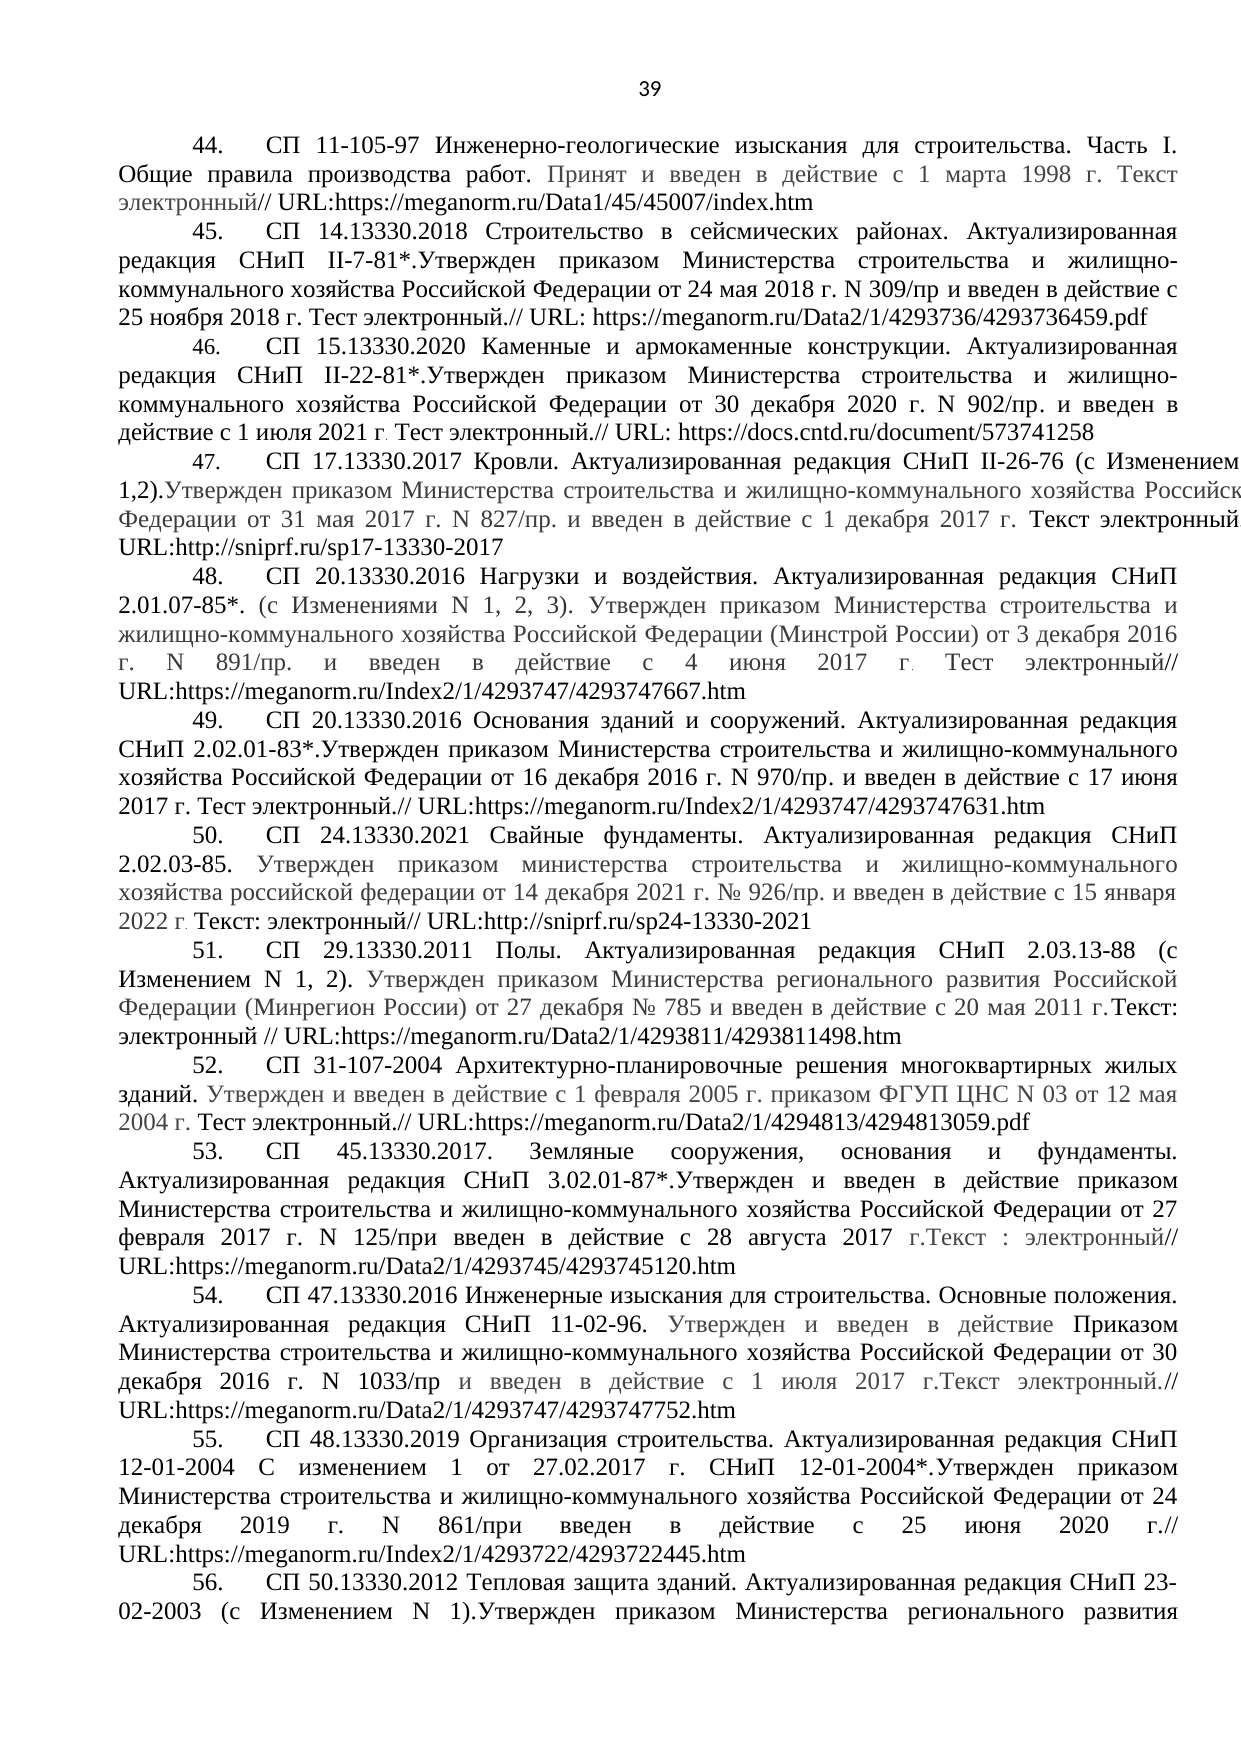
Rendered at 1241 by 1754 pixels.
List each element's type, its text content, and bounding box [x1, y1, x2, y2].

list СП 20.13330.2016 Нагрузки и воздействия. Актуализированная редакция СНиП 2.01.07-85*. (с Изменениями N 1, 2, 3). Утвержден приказом Министерства строительства и жилищно-коммунального хозяйства Российской Федерации (Минстрой России) от 3 декабря 2016 г. N 891/пр. и введен в действие с 4 июня 2017 г. Тест электронный// URL:https://meganorm.ru/Index2/1/4293747/4293747667.htm [118, 561, 1178, 619]
list СП 48.13330.2019 Организация строительства. Актуализированная редакция СНиП 12-01-2004 С изменением 1 от 27.02.2017 г. СНиП 12-01-2004*.Утвержден приказом Министерства строительства и жилищно-коммунального хозяйства Российской Федерации от 24 декабря 2019 г. N 861/при введен в действие с 25 июня 2020 г.// URL:https://meganorm.ru/Index2/1/4293722/4293722445.htm [118, 1510, 1178, 1567]
list СП 47.13330.2016 Инженерные изыскания для строительства. Основные положения. Актуализированная редакция СНиП 11-02-96. Утвержден и введен в действие Приказом Министерства строительства и жилищно-коммунального хозяйства Российской Федерации от 30 декабря 2016 г. N 1033/пр и введен в действие с 1 июля 2017 г.Текст электронный.// URL:https://meganorm.ru/Data2/1/4293747/4293747752.htm [118, 1280, 1178, 1338]
list СП 45.13330.2017. Земляные сооружения, основания и фундаменты. Актуализированная редакция СНиП 3.02.01-87*.Утвержден и введен в действие приказом Министерства строительства и жилищно-коммунального хозяйства Российской Федерации от 27 февраля 2017 г. N 125/при введен в действие с 28 августа 2017 г.Текст : электронный// URL:https://meganorm.ru/Data2/1/4293745/4293745120.htm [118, 1136, 1178, 1194]
list СП 45.13330.2017. Земляные сооружения, основания и фундаменты. Актуализированная редакция СНиП 3.02.01-87*.Утвержден и введен в действие приказом Министерства строительства и жилищно-коммунального хозяйства Российской Федерации от 27 февраля 2017 г. N 125/при введен в действие с 28 августа 2017 г.Текст : электронный// URL:https://meganorm.ru/Data2/1/4293745/4293745120.htm [118, 1222, 1178, 1280]
list СП 11-105-97 Инженерно-геологические изыскания для строительства. Часть I. Общие правила производства работ. Принят и введен в действие с 1 марта 1998 г. Текст электронный// URL:https://meganorm.ru/Data1/45/45007/index.htm [118, 130, 1178, 216]
list СП 31-107-2004 Архитектурно-планировочные решения многоквартирных жилых зданий. Утвержден и введен в действие с 1 февраля 2005 г. приказом ФГУП ЦНС N 03 от 12 мая 2004 г. Тест электронный.// URL:https://meganorm.ru/Data2/1/4294813/4294813059.pdf [118, 1050, 1178, 1136]
list СП 48.13330.2019 Организация строительства. Актуализированная редакция СНиП 12-01-2004 С изменением 1 от 27.02.2017 г. СНиП 12-01-2004*.Утвержден приказом Министерства строительства и жилищно-коммунального хозяйства Российской Федерации от 24 декабря 2019 г. N 861/при введен в действие с 25 июня 2020 г.// URL:https://meganorm.ru/Index2/1/4293722/4293722445.htm [118, 1424, 1178, 1481]
list СП 15.13330.2020 Каменные и армокаменные конструкции. Актуализированная редакция СНиП II-22-81*.Утвержден приказом Министерства строительства и жилищно-коммунального хозяйства Российской Федерации от 30 декабря 2020 г. N 902/пр. и введен в действие с 1 июля 2021 г. Тест электронный.// URL: https://docs.cntd.ru/document/573741258 [118, 389, 1178, 446]
list СП 29.13330.2011 Полы. Актуализированная редакция СНиП 2.03.13-88 (с Изменением N 1, 2). Утвержден приказом Министерства регионального развития Российской Федерации (Минрегион России) от 27 декабря № 785 и введен в действие с 20 мая 2011 г.Текст: электронный // URL:https://meganorm.ru/Data2/1/4293811/4293811498.htm [118, 935, 1178, 1050]
list СП 24.13330.2021 Свайные фундаменты. Актуализированная редакция СНиП 2.02.03-85. Утвержден приказом министерства строительства и жилищно-коммунального хозяйства российской федерации от 14 декабря 2021 г. № 926/пр. и введен в действие с 15 января 2022 г. Текст: электронный// URL:http://sniprf.ru/sp24-13330-2021 [185, 906, 1178, 935]
list СП 20.13330.2016 Нагрузки и воздействия. Актуализированная редакция СНиП 2.01.07-85*. (с Изменениями N 1, 2, 3). Утвержден приказом Министерства строительства и жилищно-коммунального хозяйства Российской Федерации (Минстрой России) от 3 декабря 2016 г. N 891/пр. и введен в действие с 4 июня 2017 г. Тест электронный// URL:https://meganorm.ru/Index2/1/4293747/4293747667.htm [118, 647, 1178, 705]
list СП 14.13330.2018 Строительство в сейсмических районах. Актуализированная редакция СНиП II-7-81*.Утвержден приказом Министерства строительства и жилищно-коммунального хозяйства Российской Федерации от 24 мая 2018 г. N 309/пр и введен в действие с 25 ноября 2018 г. Тест электронный.// URL: https://meganorm.ru/Data2/1/4293736/4293736459.pdf [118, 216, 1178, 274]
list СП 14.13330.2018 Строительство в сейсмических районах. Актуализированная редакция СНиП II-7-81*.Утвержден приказом Министерства строительства и жилищно-коммунального хозяйства Российской Федерации от 24 мая 2018 г. N 309/пр и введен в действие с 25 ноября 2018 г. Тест электронный.// URL: https://meganorm.ru/Data2/1/4293736/4293736459.pdf [118, 302, 1178, 331]
list СП 17.13330.2017 Кровли. Актуализированная редакция СНиП II-26-76 (с Изменением N 1,2).Утвержден приказом Министерства строительства и жилищно-коммунального хозяйства Российской Федерации от 31 мая 2017 г. N 827/пр. и введен в действие с 1 декабря 2017 г. Текст электронный. // URL:http://sniprf.ru/sp17-13330-2017 [118, 446, 1240, 504]
list СП 20.13330.2016 Основания зданий и сооружений. Актуализированная редакция СНиП 2.02.01-83*.Утвержден приказом Министерства строительства и жилищно-коммунального хозяйства Российской Федерации от 16 декабря 2016 г. N 970/пр. и введен в действие с 17 июня 2017 г. Тест электронный.// URL:https://meganorm.ru/Index2/1/4293747/4293747631.htm [118, 705, 1178, 820]
list СП 15.13330.2020 Каменные и армокаменные конструкции. Актуализированная редакция СНиП II-22-81*.Утвержден приказом Министерства строительства и жилищно-коммунального хозяйства Российской Федерации от 30 декабря 2020 г. N 902/пр. и введен в действие с 1 июля 2021 г. Тест электронный.// URL: https://docs.cntd.ru/document/573741258 [118, 331, 1178, 389]
list СП 24.13330.2021 Свайные фундаменты. Актуализированная редакция СНиП 2.02.03-85. Утвержден приказом министерства строительства и жилищно-коммунального хозяйства российской федерации от 14 декабря 2021 г. № 926/пр. и введен в действие с 15 января 2022 г. Текст: электронный// URL:http://sniprf.ru/sp24-13330-2021 [118, 820, 1178, 878]
list СП 47.13330.2016 Инженерные изыскания для строительства. Основные положения. Актуализированная редакция СНиП 11-02-96. Утвержден и введен в действие Приказом Министерства строительства и жилищно-коммунального хозяйства Российской Федерации от 30 декабря 2016 г. N 1033/пр и введен в действие с 1 июля 2017 г.Текст электронный.// URL:https://meganorm.ru/Data2/1/4293747/4293747752.htm [118, 1366, 1178, 1424]
list СП 17.13330.2017 Кровли. Актуализированная редакция СНиП II-26-76 (с Изменением N 1,2).Утвержден приказом Министерства строительства и жилищно-коммунального хозяйства Российской Федерации от 31 мая 2017 г. N 827/пр. и введен в действие с 1 декабря 2017 г. Текст электронный. // URL:http://sniprf.ru/sp17-13330-2017 [118, 504, 1240, 561]
